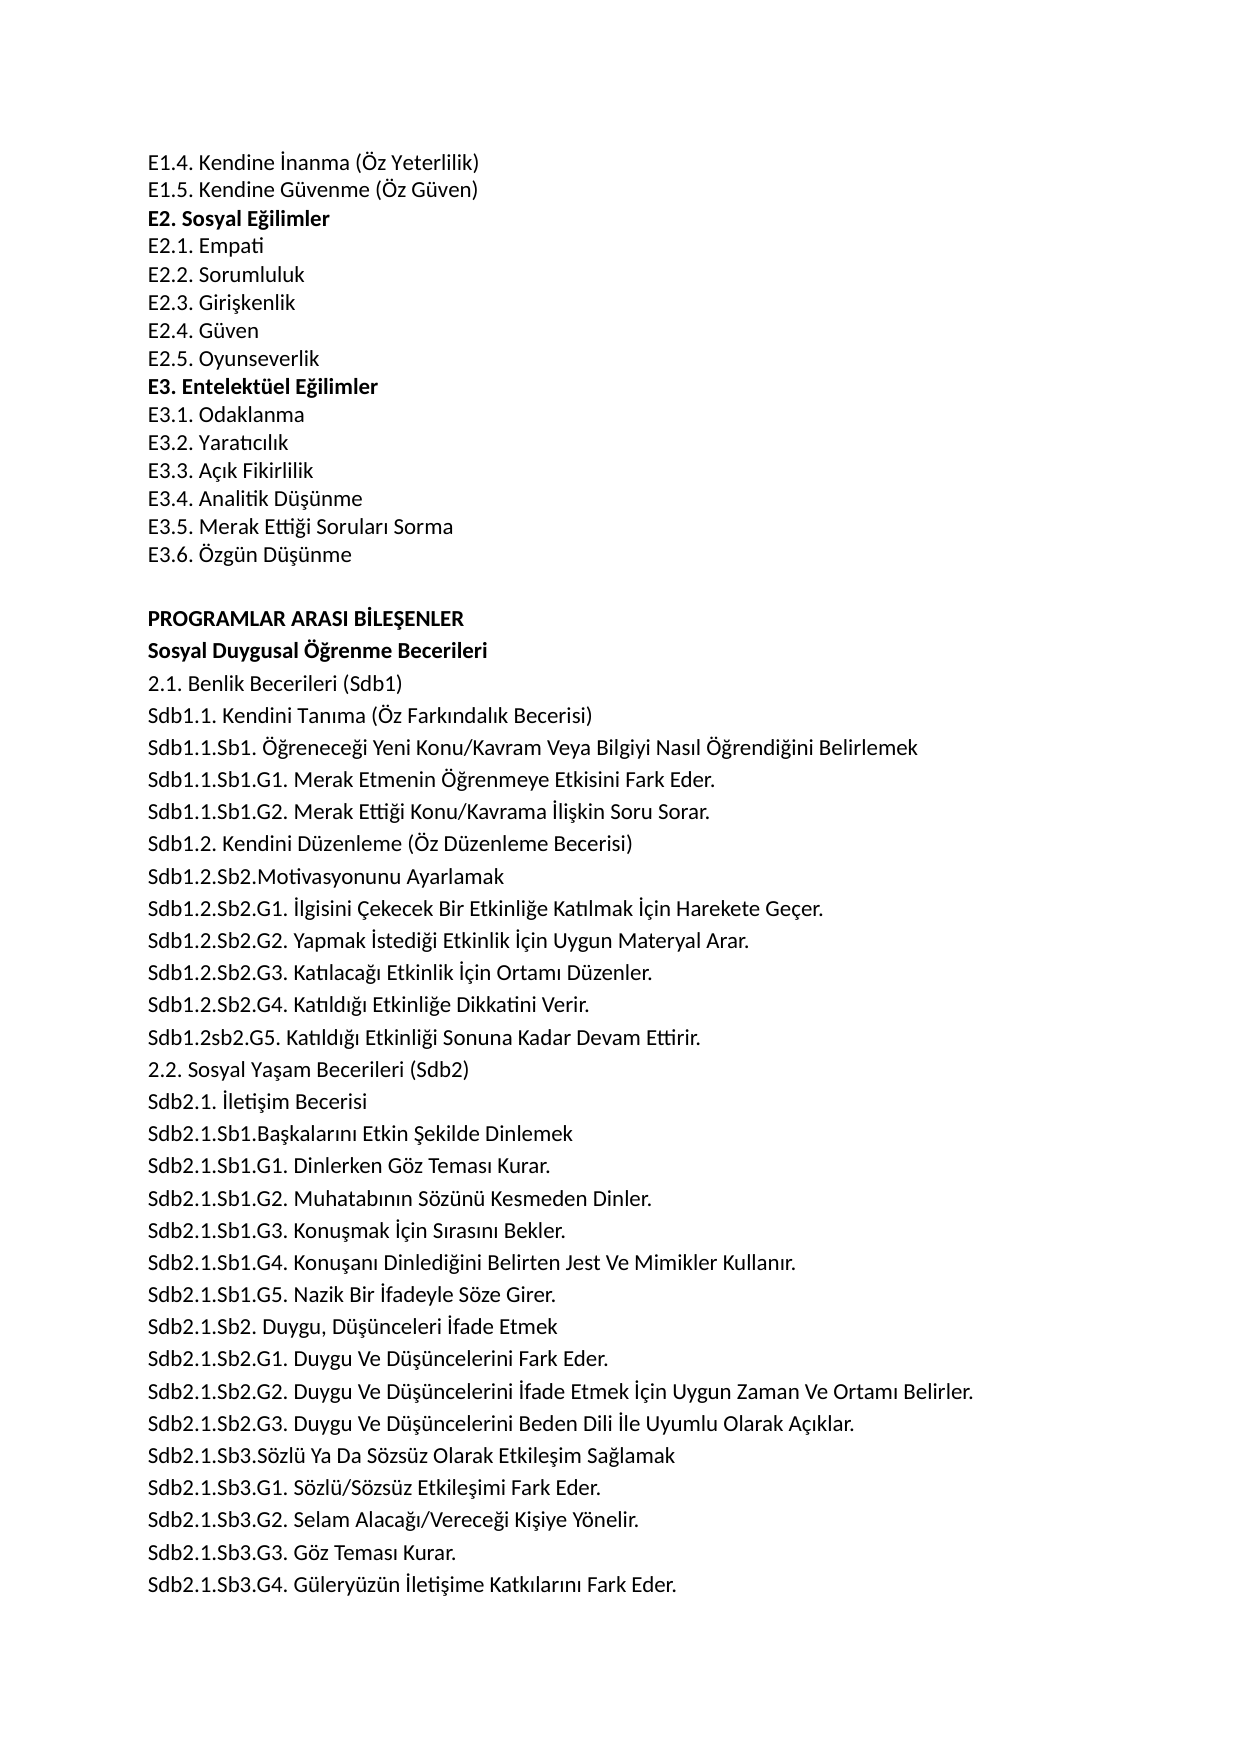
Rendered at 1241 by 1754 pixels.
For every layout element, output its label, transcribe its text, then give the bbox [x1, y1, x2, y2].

text Sdb2.1.Sb2.G3. Duygu Ve Düşüncelerini Beden Dili İle Uyumlu Olarak Açıklar. [148, 1409, 1093, 1437]
text Sdb2.1.Sb2. Duygu, Düşünceleri İfade Etmek [148, 1312, 1093, 1340]
text Sdb1.1.Sb1.G2. Merak Ettiği Konu/Kavrama İlişkin Soru Sorar. [148, 797, 1093, 825]
text Sdb2.1.Sb2.G1. Duygu Ve Düşüncelerini Fark Eder. [148, 1344, 1093, 1373]
text E1.5. Kendine Güvenme (Öz Güven) [148, 176, 1093, 204]
text 2.2. Sosyal Yaşam Becerileri (Sdb2) [148, 1055, 1093, 1083]
text Sdb2.1.Sb1.G3. Konuşmak İçin Sırasını Bekler. [148, 1216, 1093, 1244]
text 2.1. Benlik Becerileri (Sdb1) [148, 669, 1093, 697]
text Sdb1.2. Kendini Düzenleme (Öz Düzenleme Becerisi) [148, 829, 1093, 858]
text E3.3. Açık Fikirlilik [148, 456, 1093, 484]
text E2. Sosyal Eğilimler [148, 204, 1093, 232]
text PROGRAMLAR ARASI BİLEŞENLER [148, 604, 1093, 632]
text Sosyal Duygusal Öğrenme Becerileri [148, 636, 1093, 664]
text E3. Entelektüel Eğilimler [148, 372, 1093, 400]
text E3.2. Yaratıcılık [148, 428, 1093, 456]
text Sdb1.2.Sb2.G3. Katılacağı Etkinlik İçin Ortamı Düzenler. [148, 958, 1093, 986]
text Sdb1.2.Sb2.G2. Yapmak İstediği Etkinlik İçin Uygun Materyal Arar. [148, 926, 1093, 954]
text E3.6. Özgün Düşünme [148, 540, 1093, 568]
text E2.2. Sorumluluk [148, 260, 1093, 288]
text Sdb1.2.Sb2.Motivasyonunu Ayarlamak [148, 862, 1093, 890]
text Sdb2.1.Sb1.G1. Dinlerken Göz Teması Kurar. [148, 1151, 1093, 1179]
text Sdb2.1.Sb1.G4. Konuşanı Dinlediğini Belirten Jest Ve Mimikler Kullanır. [148, 1248, 1093, 1276]
text E3.1. Odaklanma [148, 400, 1093, 428]
text E3.5. Merak Ettiği Soruları Sorma [148, 512, 1093, 540]
text Sdb2.1.Sb3.G1. Sözlü/Sözsüz Etkileşimi Fark Eder. [148, 1473, 1093, 1501]
text Sdb2.1.Sb3.Sözlü Ya Da Sözsüz Olarak Etkileşim Sağlamak [148, 1441, 1093, 1469]
text Sdb2.1.Sb1.G5. Nazik Bir İfadeyle Söze Girer. [148, 1280, 1093, 1308]
text Sdb2.1.Sb3.G2. Selam Alacağı/Vereceği Kişiye Yönelir. [148, 1506, 1093, 1533]
text Sdb2.1.Sb1.G2. Muhatabının Sözünü Kesmeden Dinler. [148, 1184, 1093, 1212]
text Sdb2.1.Sb3.G4. Güleryüzün İletişime Katkılarını Fark Eder. [148, 1570, 1093, 1598]
text E2.3. Girişkenlik [148, 288, 1093, 316]
text E3.4. Analitik Düşünme [148, 484, 1093, 512]
text Sdb2.1.Sb3.G3. Göz Teması Kurar. [148, 1538, 1093, 1566]
text E2.5. Oyunseverlik [148, 344, 1093, 372]
text Sdb2.1.Sb2.G2. Duygu Ve Düşüncelerini İfade Etmek İçin Uygun Zaman Ve Ortamı Belirler. [148, 1377, 1093, 1405]
text Sdb2.1.Sb1.Başkalarını Etkin Şekilde Dinlemek [148, 1119, 1093, 1147]
text E2.4. Güven [148, 316, 1093, 344]
text Sdb1.1.Sb1.G1. Merak Etmenin Öğrenmeye Etkisini Fark Eder. [148, 765, 1093, 793]
text E1.4. Kendine İnanma (Öz Yeterlilik) [148, 148, 1093, 176]
text Sdb2.1. İletişim Becerisi [148, 1087, 1093, 1115]
text Sdb1.1.Sb1. Öğreneceği Yeni Konu/Kavram Veya Bilgiyi Nasıl Öğrendiğini Belirlemek [148, 733, 1093, 761]
text Sdb1.1. Kendini Tanıma (Öz Farkındalık Becerisi) [148, 701, 1093, 729]
text Sdb1.2.Sb2.G4. Katıldığı Etkinliğe Dikkatini Verir. [148, 991, 1093, 1018]
text Sdb1.2sb2.G5. Katıldığı Etkinliği Sonuna Kadar Devam Ettirir. [148, 1023, 1093, 1051]
text Sdb1.2.Sb2.G1. İlgisini Çekecek Bir Etkinliğe Katılmak İçin Harekete Geçer. [148, 894, 1093, 922]
text E2.1. Empati [148, 232, 1093, 260]
